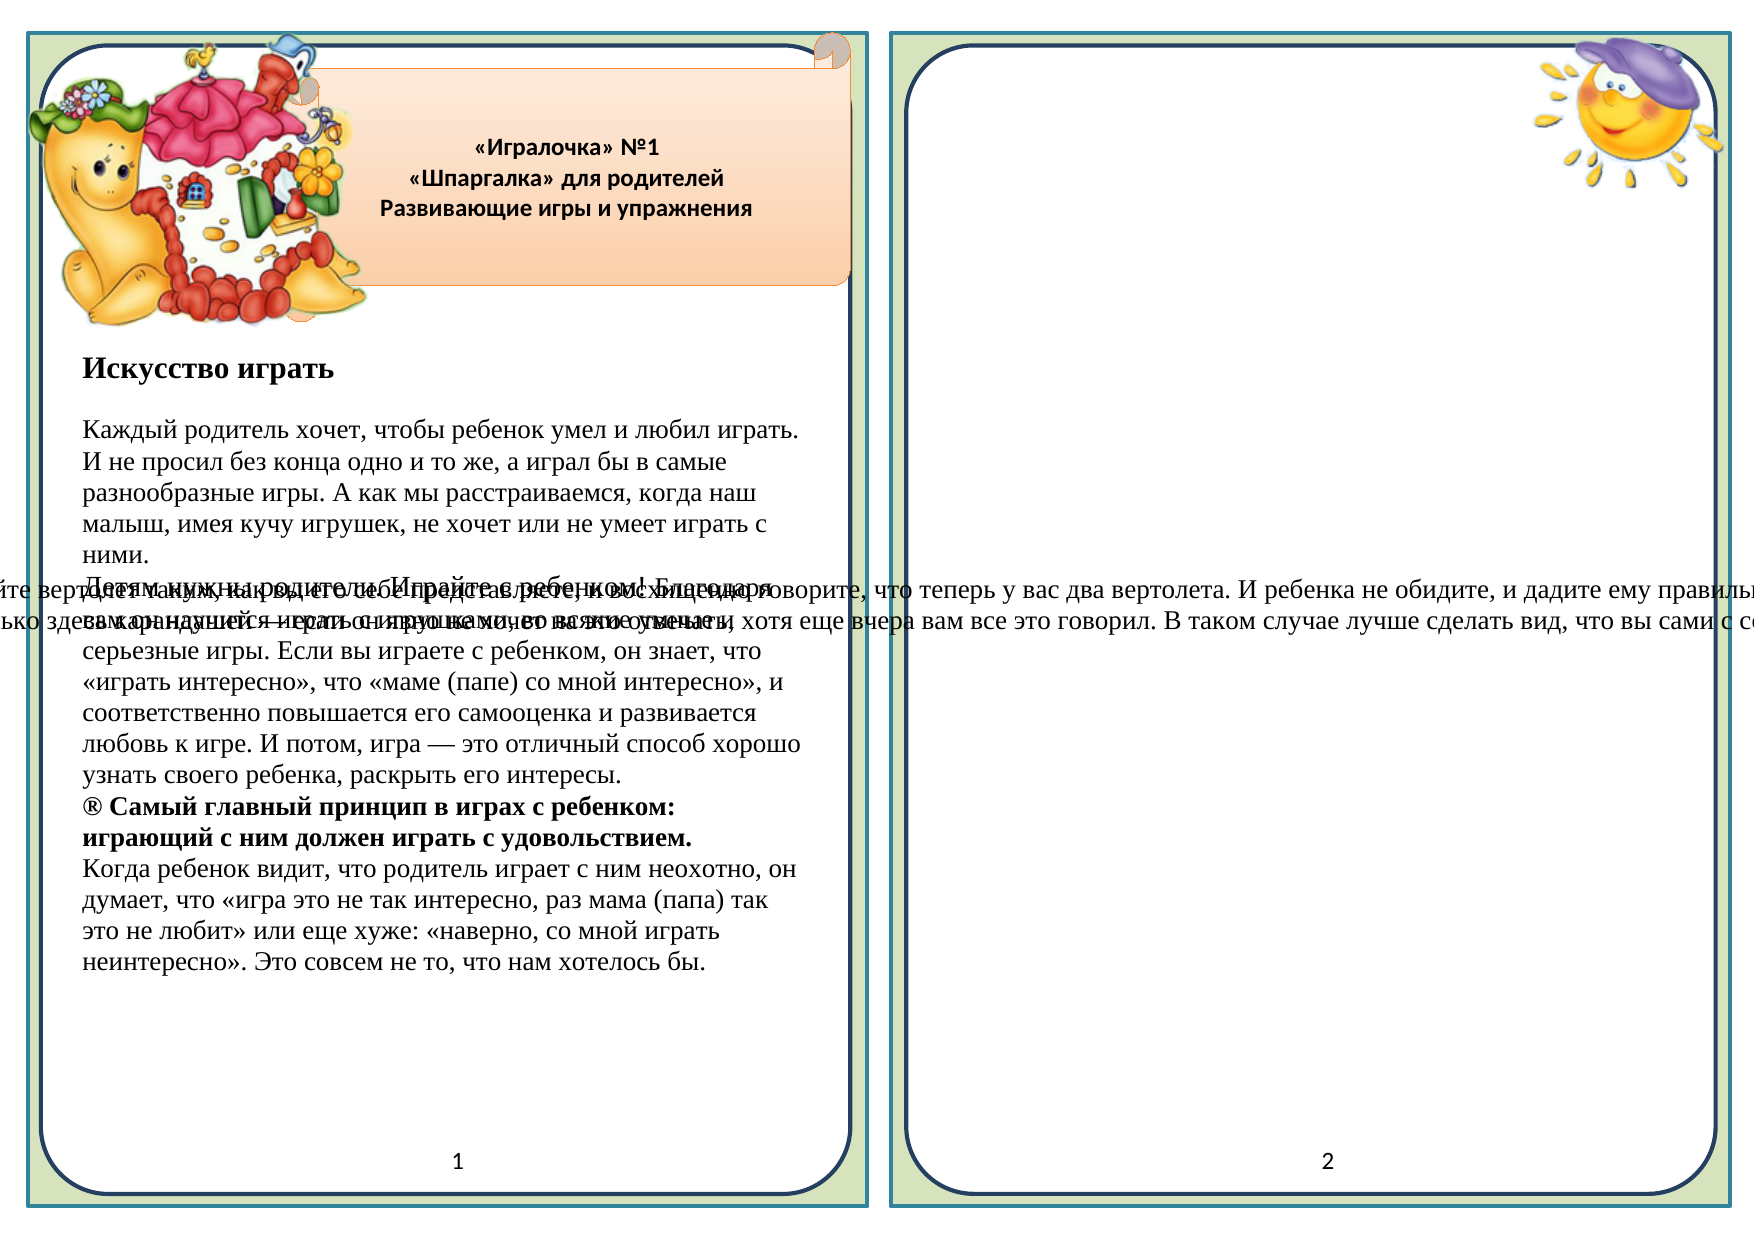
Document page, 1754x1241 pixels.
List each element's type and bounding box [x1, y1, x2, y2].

picture [1529, 36, 1727, 194]
picture [28, 28, 369, 329]
